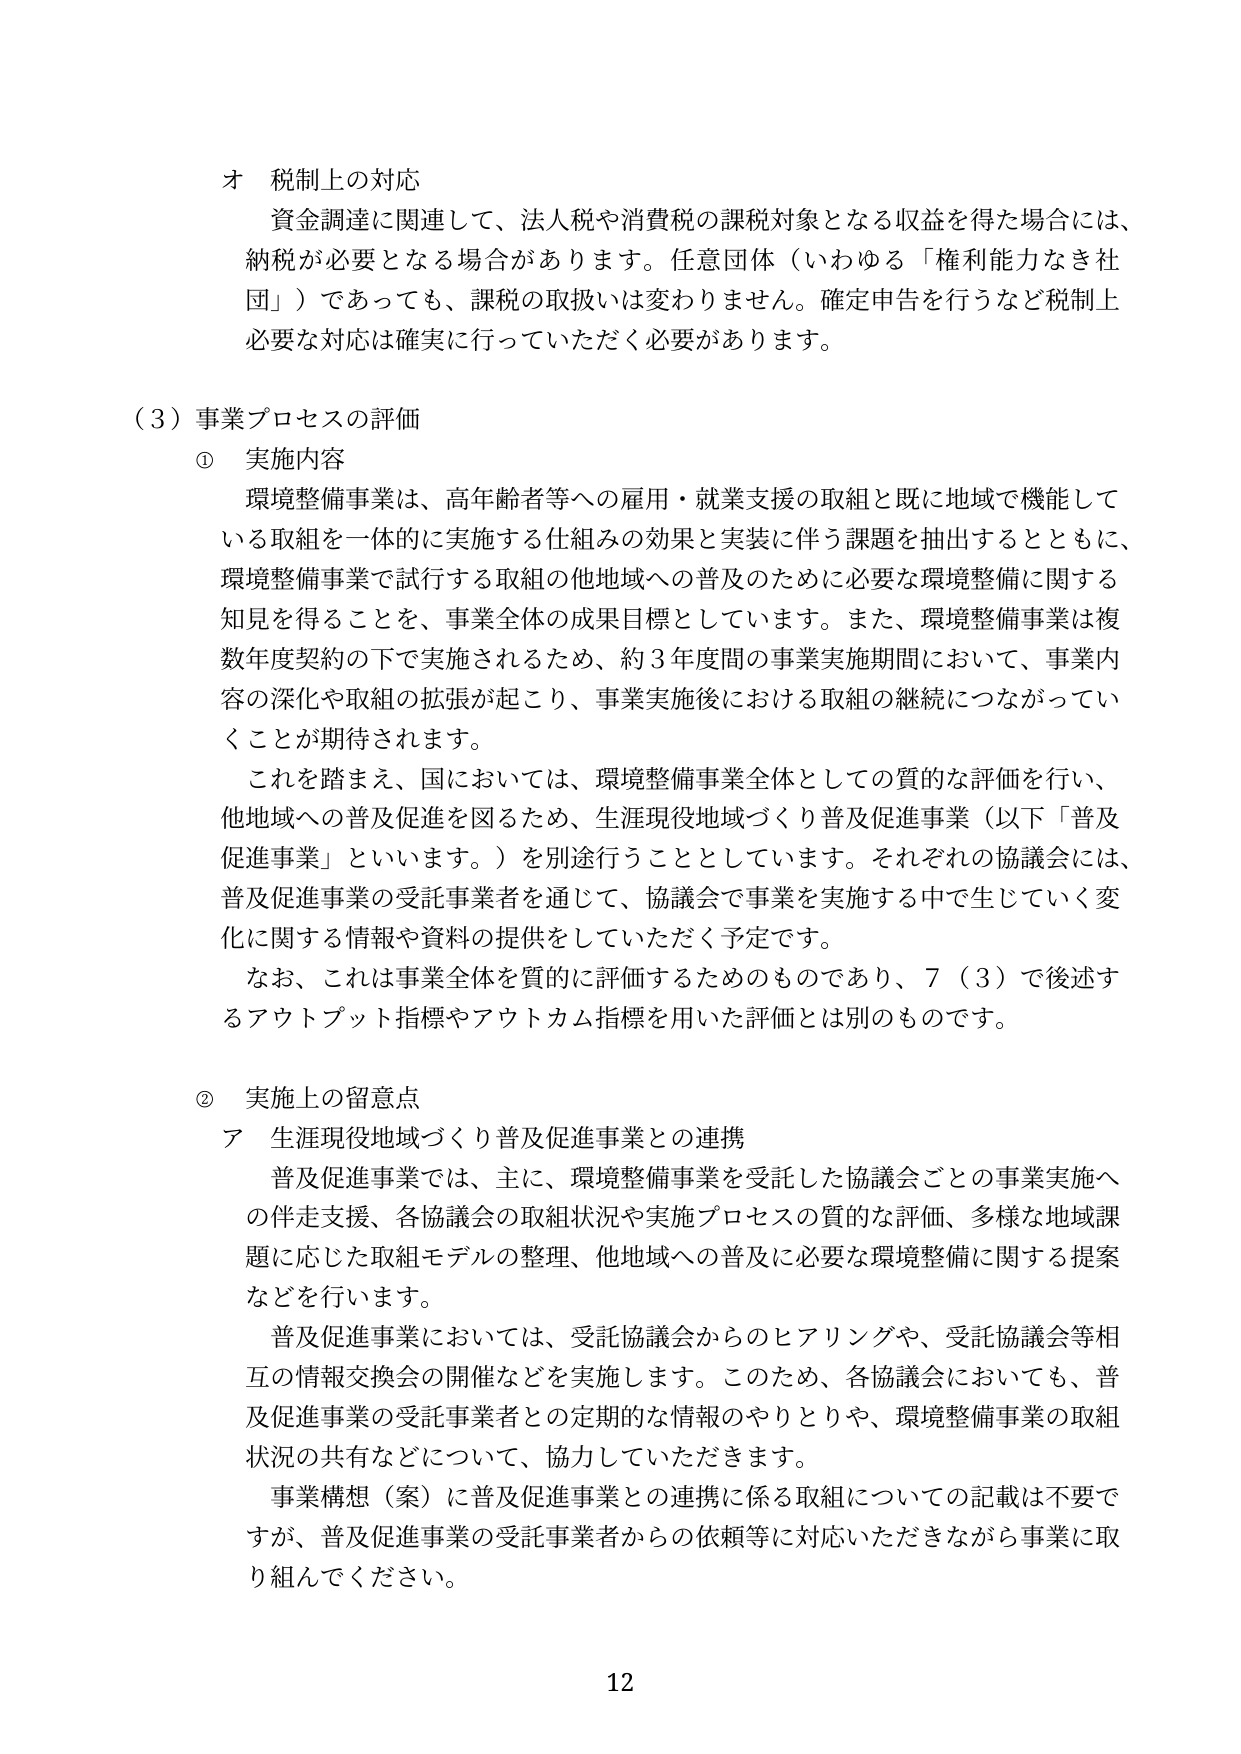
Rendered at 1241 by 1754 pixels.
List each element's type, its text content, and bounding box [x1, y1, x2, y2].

text 環境整備事業は、高年齢者等への雇用・就業支援の取組と既に地域で機能している取組を一体的に実施する仕組みの効果と実装に伴う課題を抽出するとともに、環境整備事業で試行する取組の他地域への普及のために必要な環境整備に関する知見を得ることを、事業全体の成果目標としています。また、環境整備事業は複数年度契約の下で実施されるため、約３年度間の事業実施期間において、事業内容の深化や取組の拡張が起こり、事業実施後における取組の継続につながっていくことが期待されます。 [195, 478, 1120, 757]
text ① 実施内容 [120, 438, 1120, 478]
text 普及促進事業においては、受託協議会からのヒアリングや、受託協議会等相互の情報交換会の開催などを実施します。このため、各協議会においても、普及促進事業の受託事業者との定期的な情報のやりとりや、環境整備事業の取組状況の共有などについて、協力していただきます。 [221, 1316, 1120, 1475]
text なお、これは事業全体を質的に評価するためのものであり、７（３）で後述するアウトプット指標やアウトカム指標を用いた評価とは別のものです。 [195, 957, 1120, 1037]
text オ 税制上の対応 [120, 159, 1120, 199]
subtitle （３）事業プロセスの評価 [120, 398, 1120, 438]
text 資金調達に関連して、法人税や消費税の課税対象となる収益を得た場合には、納税が必要となる場合があります。任意団体（いわゆる「権利能力なき社団」）であっても、課税の取扱いは変わりません。確定申告を行うなど税制上必要な対応は確実に行っていただく必要があります。 [221, 199, 1120, 358]
text これを踏まえ、国においては、環境整備事業全体としての質的な評価を行い、他地域への普及促進を図るため、生涯現役地域づくり普及促進事業（以下「普及促進事業」といいます。）を別途行うこととしています。それぞれの協議会には、普及促進事業の受託事業者を通じて、協議会で事業を実施する中で生じていく変化に関する情報や資料の提供をしていただく予定です。 [195, 757, 1120, 957]
text ア 生涯現役地域づくり普及促進事業との連携 [120, 1116, 1120, 1156]
text ② 実施上の留意点 [120, 1076, 1120, 1116]
text 事業構想（案）に普及促進事業との連携に係る取組についての記載は不要ですが、普及促進事業の受託事業者からの依頼等に対応いただきながら事業に取り組んでください。 [221, 1475, 1120, 1595]
text 普及促進事業では、主に、環境整備事業を受託した協議会ごとの事業実施への伴走支援、各協議会の取組状況や実施プロセスの質的な評価、多様な地域課題に応じた取組モデルの整理、他地域への普及に必要な環境整備に関する提案などを行います。 [221, 1156, 1120, 1316]
